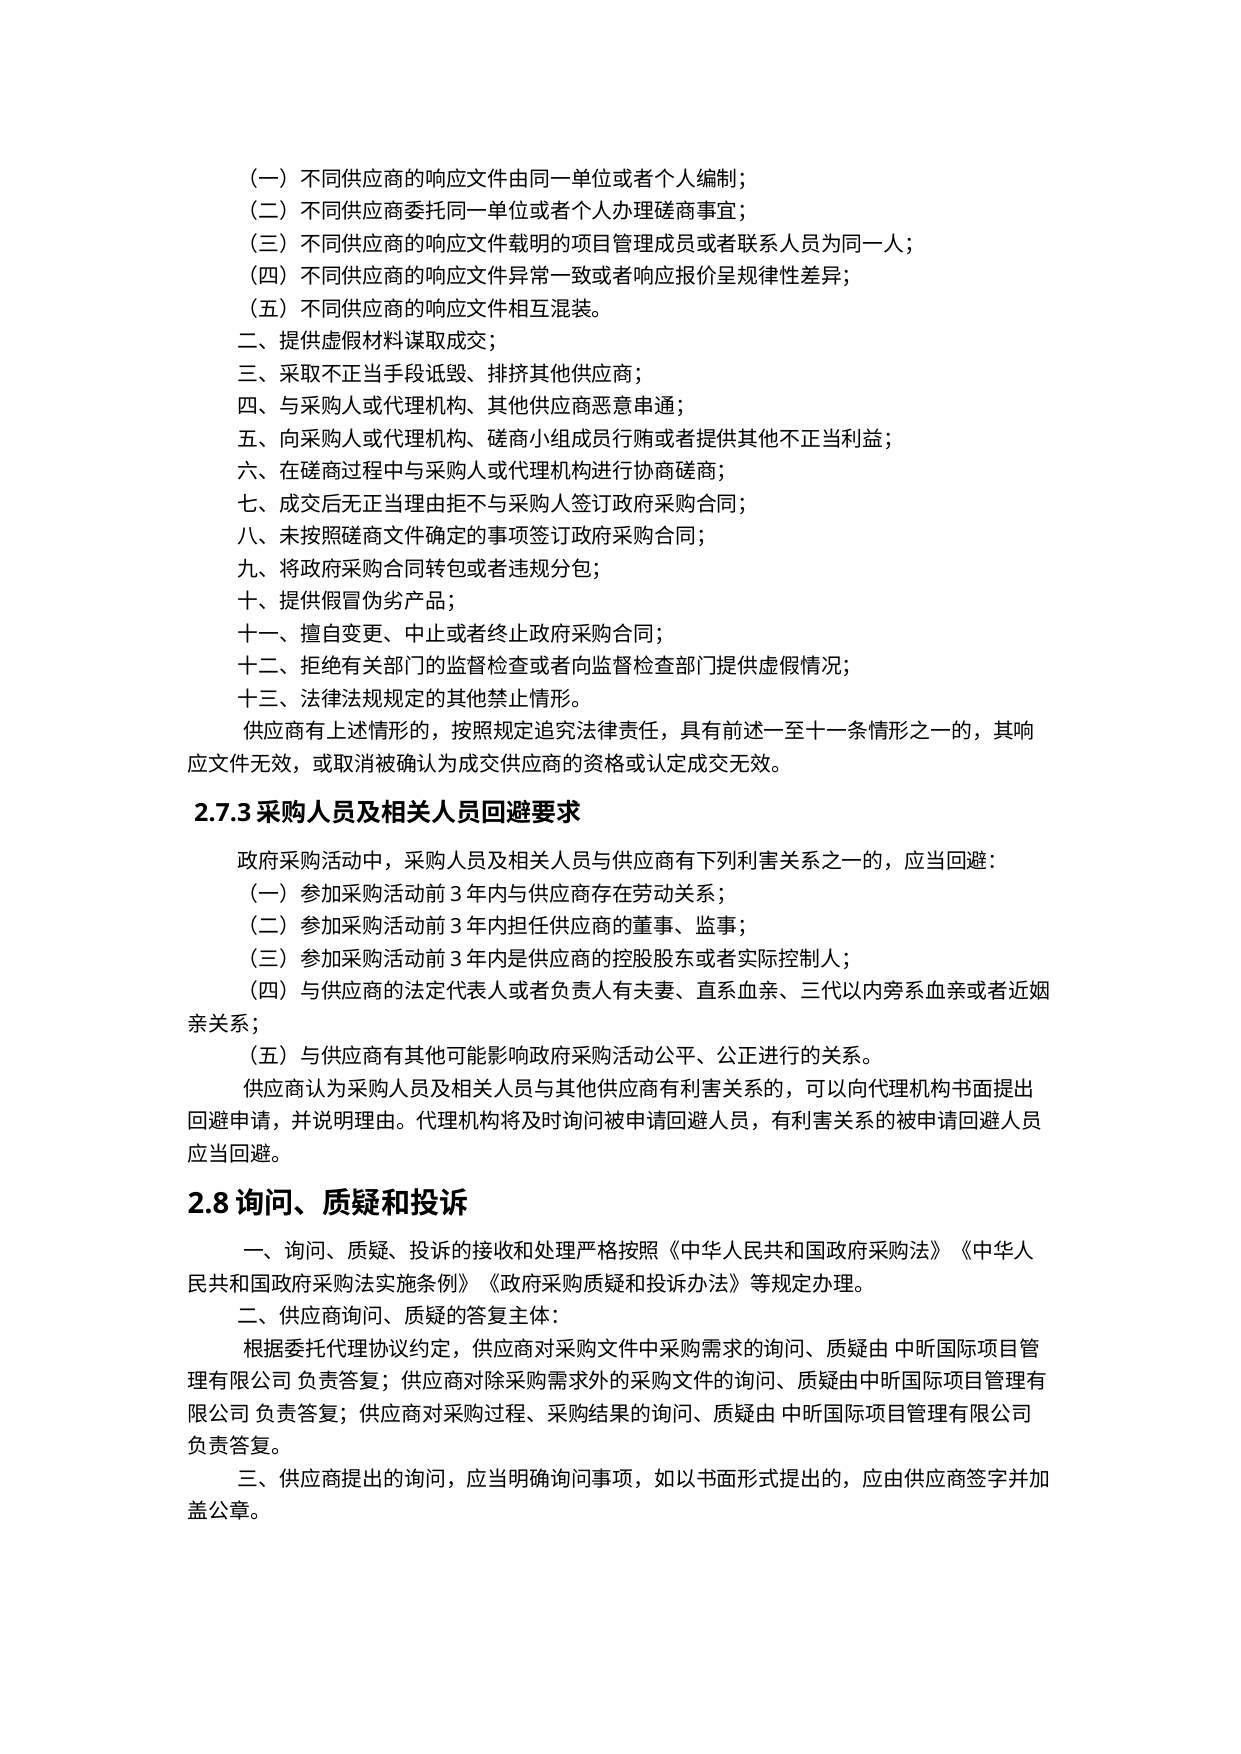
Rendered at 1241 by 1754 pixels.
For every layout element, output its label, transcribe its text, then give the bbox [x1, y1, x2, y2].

text 政府采购活动中，采购人员及相关人员与供应商有下列利害关系之一的，应当回避： [187, 844, 1053, 877]
text （四）与供应商的法定代表人或者负责人有夫妻、直系血亲、三代以内旁系血亲或者近姻亲关系； [187, 974, 1053, 1039]
text 供应商认为采购人员及相关人员与其他供应商有利害关系的，可以向代理机构书面提出回避申请，并说明理由。代理机构将及时询问被申请回避人员，有利害关系的被申请回避人员应当回避。 [187, 1072, 1053, 1169]
text （五）与供应商有其他可能影响政府采购活动公平、公正进行的关系。 [187, 1039, 1053, 1072]
text （四）不同供应商的响应文件异常一致或者响应报价呈规律性差异； [187, 259, 1053, 292]
text （五）不同供应商的响应文件相互混装。 [187, 292, 1053, 324]
text （二）参加采购活动前3年内担任供应商的董事、监事； [187, 909, 1053, 942]
text 十一、擅自变更、中止或者终止政府采购合同； [187, 617, 1053, 649]
text （一）不同供应商的响应文件由同一单位或者个人编制； [187, 162, 1053, 194]
text 二、提供虚假材料谋取成交； [187, 324, 1053, 357]
text 三、供应商提出的询问，应当明确询问事项，如以书面形式提出的，应由供应商签字并加盖公章。 [187, 1462, 1053, 1527]
text 供应商有上述情形的，按照规定追究法律责任，具有前述一至十一条情形之一的，其响应文件无效，或取消被确认为成交供应商的资格或认定成交无效。 [187, 714, 1053, 779]
text 十二、拒绝有关部门的监督检查或者向监督检查部门提供虚假情况； [187, 649, 1053, 682]
text 十三、法律法规规定的其他禁止情形。 [187, 682, 1053, 714]
text 九、将政府采购合同转包或者违规分包； [187, 552, 1053, 584]
text 三、采取不正当手段诋毁、排挤其他供应商； [187, 357, 1053, 389]
text 2.8询问、质疑和投诉 [187, 1169, 1053, 1234]
text 五、向采购人或代理机构、磋商小组成员行贿或者提供其他不正当利益； [187, 422, 1053, 454]
text （三）参加采购活动前3年内是供应商的控股股东或者实际控制人； [187, 942, 1053, 974]
text 六、在磋商过程中与采购人或代理机构进行协商磋商； [187, 454, 1053, 487]
text （三）不同供应商的响应文件载明的项目管理成员或者联系人员为同一人； [187, 227, 1053, 259]
text 一、询问、质疑、投诉的接收和处理严格按照《中华人民共和国政府采购法》《中华人民共和国政府采购法实施条例》《政府采购质疑和投诉办法》等规定办理。 [187, 1234, 1053, 1299]
text 八、未按照磋商文件确定的事项签订政府采购合同； [187, 519, 1053, 552]
text 2.7.3采购人员及相关人员回避要求 [187, 779, 1053, 844]
text （二）不同供应商委托同一单位或者个人办理磋商事宜； [187, 194, 1053, 227]
text 二、供应商询问、质疑的答复主体： [187, 1299, 1053, 1332]
text 四、与采购人或代理机构、其他供应商恶意串通； [187, 389, 1053, 422]
text 七、成交后无正当理由拒不与采购人签订政府采购合同； [187, 487, 1053, 519]
text 十、提供假冒伪劣产品； [187, 584, 1053, 617]
text 根据委托代理协议约定，供应商对采购文件中采购需求的询问、质疑由 中昕国际项目管理有限公司 负责答复；供应商对除采购需求外的采购文件的询问、质疑由中昕国际项目管理有限公司 负责答复；供应商对采购过程、采购结果的询问、质疑由 中昕国际项目管理有限公司 负责答复。 [187, 1332, 1053, 1462]
text （一）参加采购活动前3年内与供应商存在劳动关系； [187, 877, 1053, 909]
